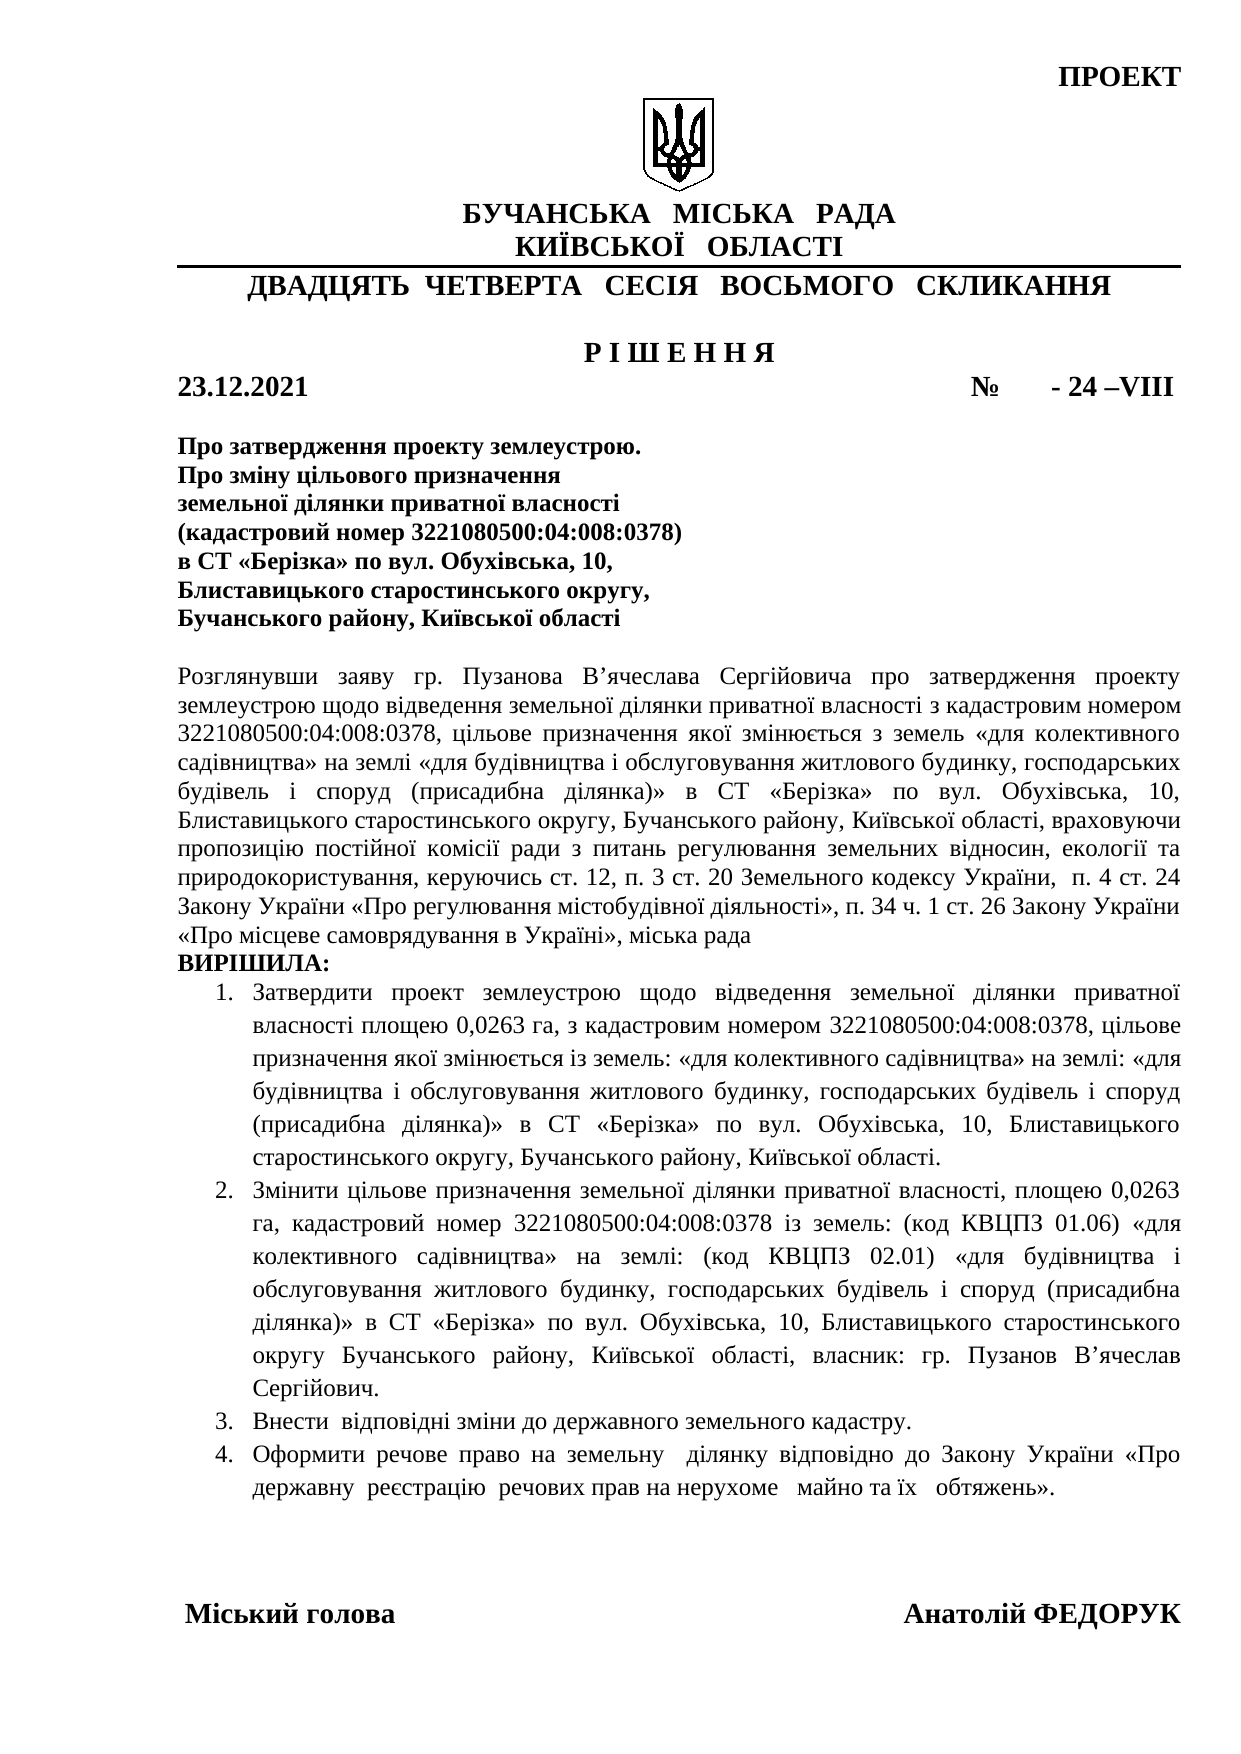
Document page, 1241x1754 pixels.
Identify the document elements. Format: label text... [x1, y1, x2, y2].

text в СТ «Берізка» по вул. Обухівська, 10, [177, 546, 1181, 575]
text земельної ділянки приватної власності [177, 488, 1181, 517]
text Блиставицького старостинського округу, [177, 575, 1181, 603]
text 23.12.2021 № - 24 –VІІІ [177, 369, 1181, 402]
text Розглянувши заяву гр. Пузанова В’ячеслава Сергійовича про затвердження проекту землеустрою щодо відведення земельної ділянки приватної власності з кадастровим номером 3221080500:04:008:0378, цільове призначення якої змінюється з земель «для колективного садівництва» на землі «для будівництва і обслуговування житлового будинку, господарських будівель і споруд (присадибна ділянка)» в СТ «Берізка» по вул. Обухівська, 10, Блиставицького старостинського округу, Бучанського району, Київської області, враховуючи пропозицію постійної комісії ради з питань регулювання земельних відносин, екології та природокористування, керуючись ст. 12, п. 3 ст. 20 Земельного кодексу України, п. 4 ст. 24 Закону України «Про регулювання містобудівної діяльності», п. 34 ч. 1 ст. 26 Закону України «Про місцеве самоврядування в Україні», міська рада [177, 661, 1181, 948]
list Затвердити проект землеустрою щодо відведення земельної ділянки приватної власності площею 0,0263 га, з кадастровим номером 3221080500:04:008:0378, цільове призначення якої змінюється із земель: «для колективного садівництва» на землі: «для будівництва і обслуговування житлового будинку, господарських будівель і споруд (присадибна ділянка)» в СТ «Берізка» по вул. Обухівська, 10, Блиставицького старостинського округу, Бучанського району, Київської області. [215, 977, 1181, 1171]
text КИЇВСЬКОЇ ОБЛАСТІ [177, 229, 1181, 265]
text Міський голова Анатолій ФЕДОРУК [177, 1596, 1181, 1629]
text (кадастровий номер 3221080500:04:008:0378) [177, 517, 1181, 546]
text Про затвердження проекту землеустрою. [177, 431, 1181, 460]
text ПРОЕКТ [177, 59, 1181, 93]
text Бучанського району, Київської області [177, 603, 1181, 632]
text Про зміну цільового призначення [177, 460, 1181, 488]
list Внести відповідні зміни до державного земельного кадастру. [215, 1406, 1181, 1435]
text БУЧАНСЬКА МІСЬКА РАДА [177, 196, 1181, 229]
list Змінити цільове призначення земельної ділянки приватної власності, площею 0,0263 га, кадастровий номер 3221080500:04:008:0378 із земель: (код КВЦПЗ 01.06) «для колективного садівництва» на землі: (код КВЦПЗ 02.01) «для будівництва і обслуговування житлового будинку, господарських будівель і споруд (присадибна ділянка)» в СТ «Берізка» по вул. Обухівська, 10, Блиставицького старостинського округу Бучанського району, Київської області, власник: гр. Пузанов В’ячеслав Сергійович. [215, 1175, 1181, 1402]
text ВИРІШИЛА: [177, 948, 1181, 977]
list Оформити речове право на земельну ділянку відповідно до Закону України «Про державну реєстрацію речових прав на нерухоме майно та їх обтяжень». [215, 1439, 1181, 1501]
text Р І Ш Е Н Н Я [177, 335, 1181, 369]
text ДВАДЦЯТЬ ЧЕТВЕРТА СЕСІЯ ВОСЬМОГО СКЛИКАННЯ [177, 268, 1181, 302]
